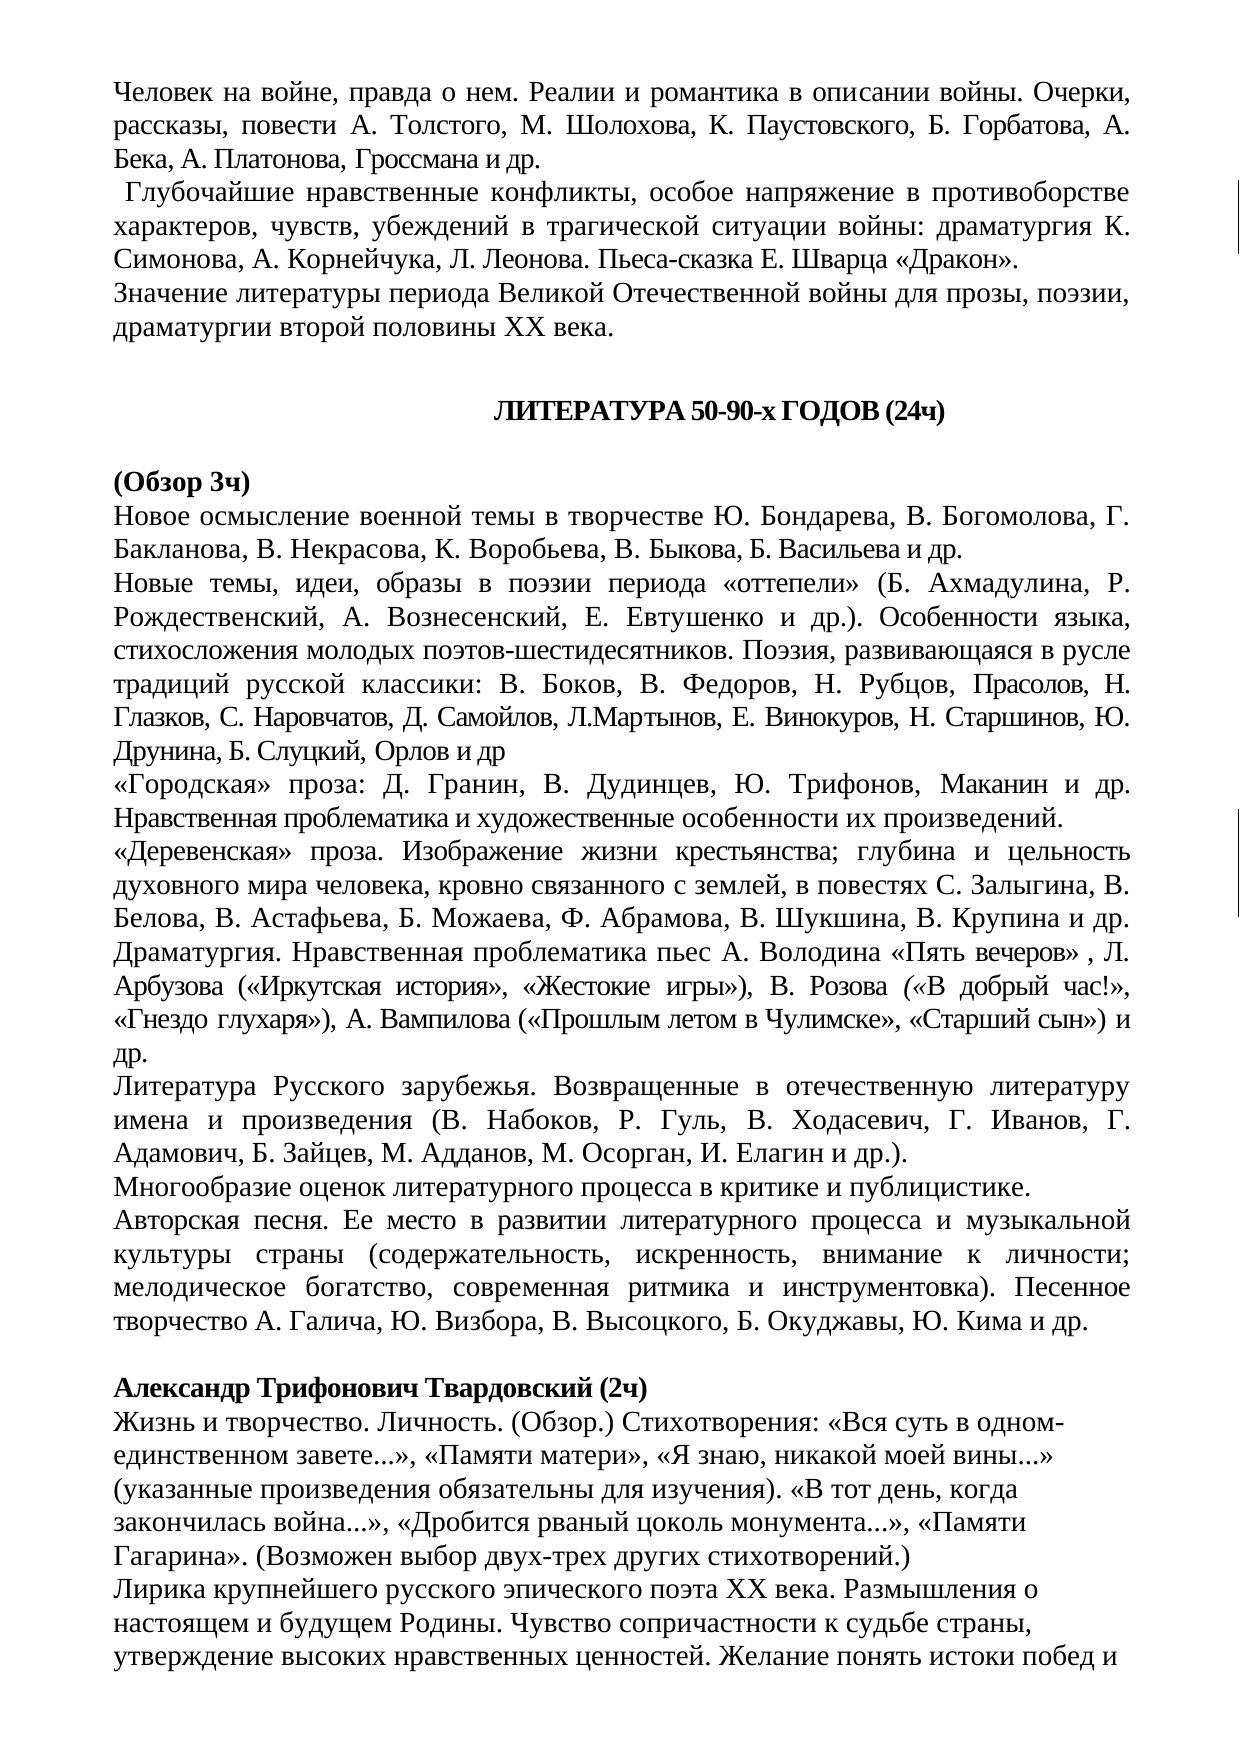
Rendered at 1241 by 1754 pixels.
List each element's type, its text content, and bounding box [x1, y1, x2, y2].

text (Обзор 3ч) [113, 464, 1131, 498]
text «Деревенская» проза. Изображение жизни крестьянства; глубина и цельность духовного мира человека, кровно связанного с землей, в повестях С. Залыгина, В. Белова, В. Астафьева, Б. Можаева, Ф. Абрамова, В. Шукшина, В. Крупина и др. Драматургия. Нравственная проблематика пьес А. Володина «Пять вечеров» , Л. Арбузова («Иркутская история», «Жестокие игры»), В. Розова («В добрый час!», «Гнездо глухаря»), А. Вампилова («Прошлым летом в Чулимске», «Старший сын») и др. [113, 833, 1131, 1068]
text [113, 1571, 1131, 1672]
text Жизнь и творчество. Личность. (Обзор.) Стихотворения: «Вся суть в одном-единственном завете...», «Памяти матери», «Я знаю, никакой моей вины...» (указанные произведения обязательны для изучения). «В тот день, когда закончилась война...», «Дробится рваный цоколь монумента...», «Памяти Гагарина». (Возможен выбор двух-трех других стихотворений.) [113, 1404, 1131, 1571]
text Значение литературы периода Великой Отечественной войны для прозы, поэзии, драматургии второй половины XX века. [113, 275, 1131, 342]
text Глубочайшие нравственные конфликты, особое напряжение в противоборстве характеров, чувств, убеждений в трагической ситуации войны: драматургия К. Симонова, А. Корнейчука, Л. Леонова. Пьеса-сказка Е. Шварца «Дракон». [113, 174, 1131, 275]
text Новые темы, идеи, образы в поэзии периода «оттепели» (Б. Ахмадулина, Р. Рождественский, А. Вознесенский, Е. Евтушенко и др.). Особенности языка, стихосложения молодых поэтов-шестидесятников. Поэзия, развивающаяся в русле традиций русской классики: В. Боков, В. Федоров, Н. Рубцов, Прасолов, Н. Глазков, С. Наровчатов, Д. Самойлов, Л.Мартынов, Е. Винокуров, Н. Старшинов, Ю. Друнина, Б. Слуцкий, Орлов и др [113, 565, 1131, 766]
text Новое осмысление военной темы в творчестве Ю. Бондарева, В. Богомолова, Г. Бакланова, В. Некрасова, К. Воробьева, В. Быкова, Б. Васильева и др. [113, 498, 1131, 565]
text «Городская» проза: Д. Гранин, В. Дудинцев, Ю. Трифонов, Маканин и др. Нравственная проблематика и художественные особенности их произведений. [113, 766, 1131, 833]
text Человек на войне, правда о нем. Реалии и романтика в описании войны. Очерки, рассказы, повести А. Толстого, М. Шолохова, К. Паустовского, Б. Горбатова, А. Бека, А. Платонова, Гроссмана и др. [113, 74, 1131, 174]
text Литература Русского зарубежья. Возвращенные в отечественную литературу имена и произведения (В. Набоков, Р. Гуль, В. Ходасевич, Г. Иванов, Г. Адамович, Б. Зайцев, М. Адданов, М. Осорган, И. Елагин и др.). [113, 1068, 1131, 1169]
text Многообразие оценок литературного процесса в критике и публицистике. [113, 1169, 1131, 1202]
text Александр Трифонович Твардовский (2ч) [113, 1370, 1131, 1404]
text Авторская песня. Ее место в развитии литературного процесса и музыкальной культуры страны (содержательность, искренность, внимание к личности; мелодическое богатство, современная ритмика и инструментовка). Песенное творчество А. Галича, Ю. Визбора, В. Высоцкого, Б. Окуджавы, Ю. Кима и др. [113, 1202, 1131, 1337]
text ЛИТЕРАТУРА 50-90-х ГОДОВ (24ч) [0, 393, 1240, 427]
